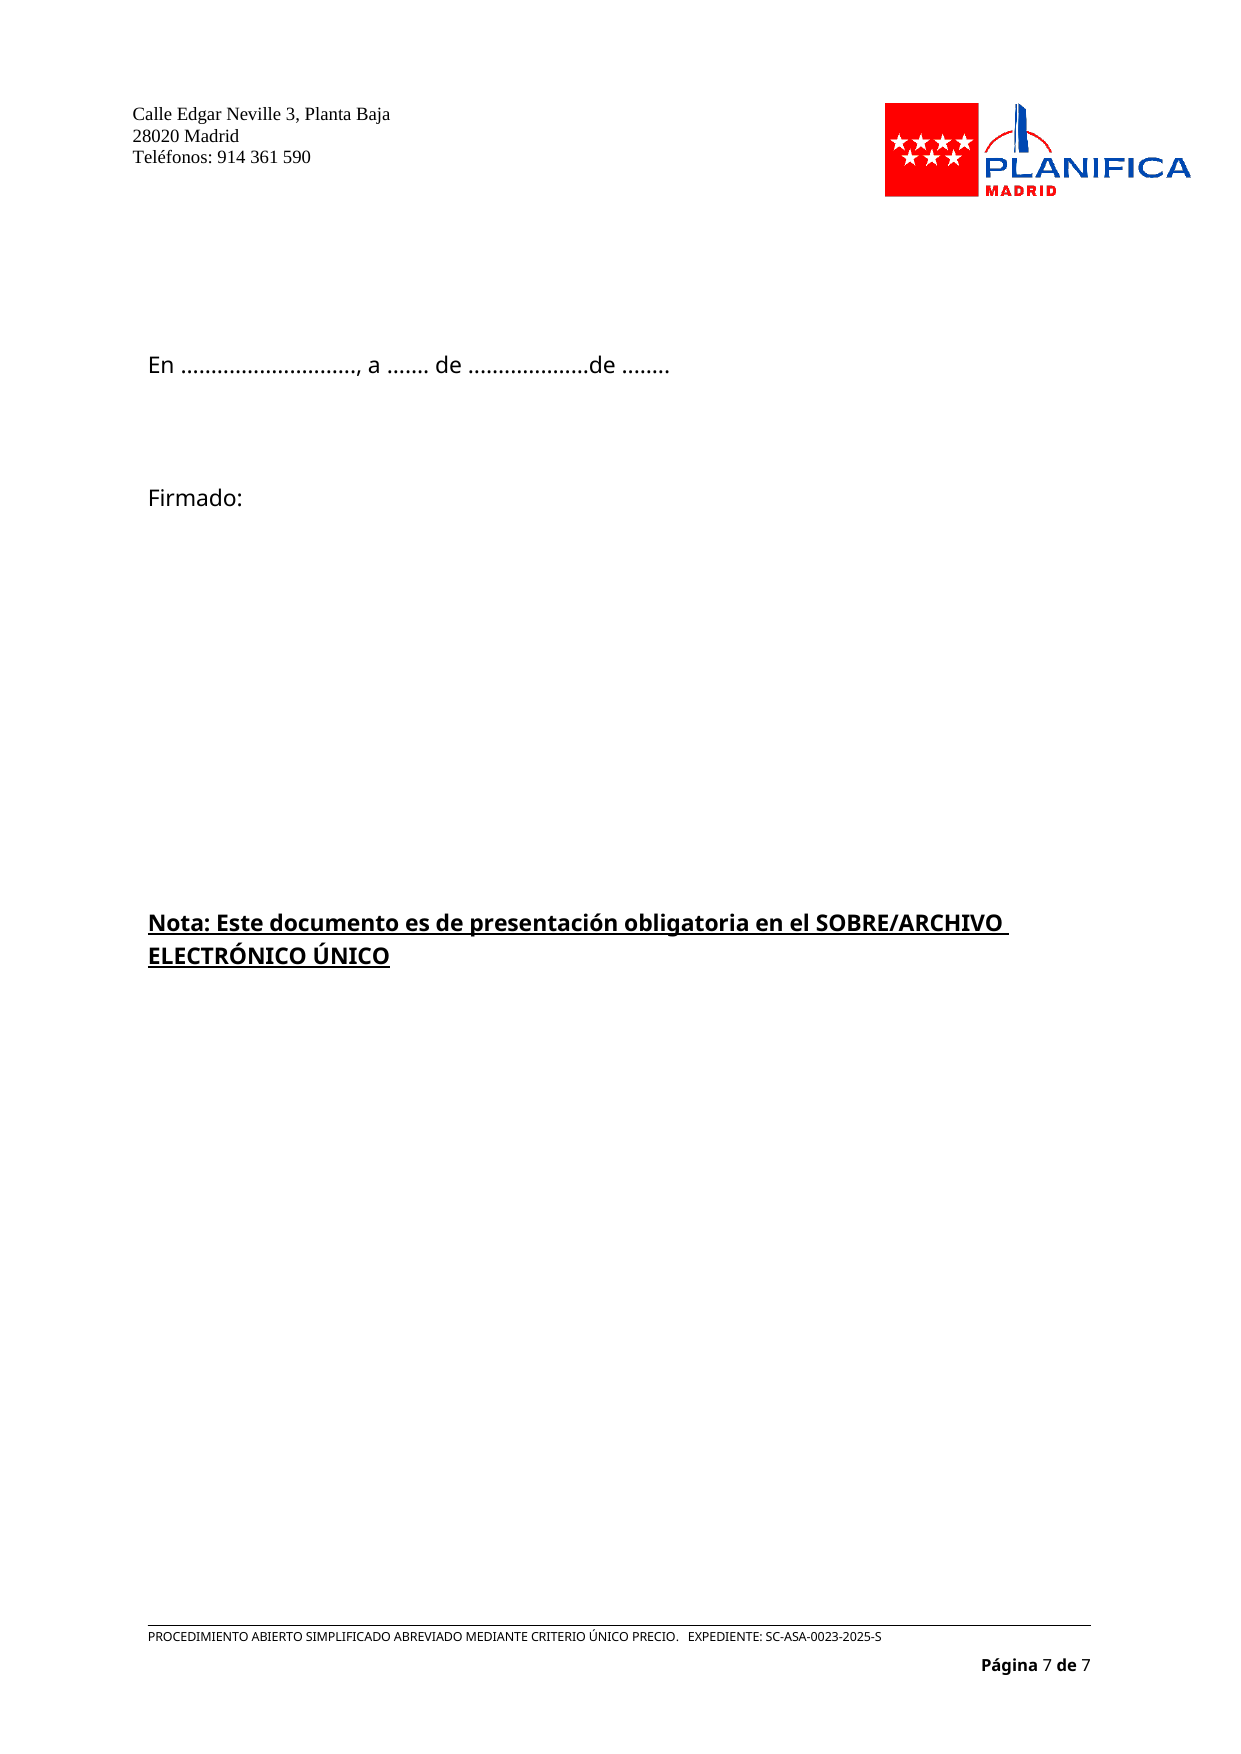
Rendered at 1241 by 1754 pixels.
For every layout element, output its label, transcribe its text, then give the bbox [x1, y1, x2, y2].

text En ............................., a ....... de ....................de ........ [148, 349, 1122, 381]
picture [885, 103, 1200, 197]
text Firmado: [148, 482, 1122, 513]
text Nota: Este documento es de presentación obligatoria en el SOBRE/ARCHIVO ELECTRÓNICO ÚNICO [148, 907, 1097, 971]
